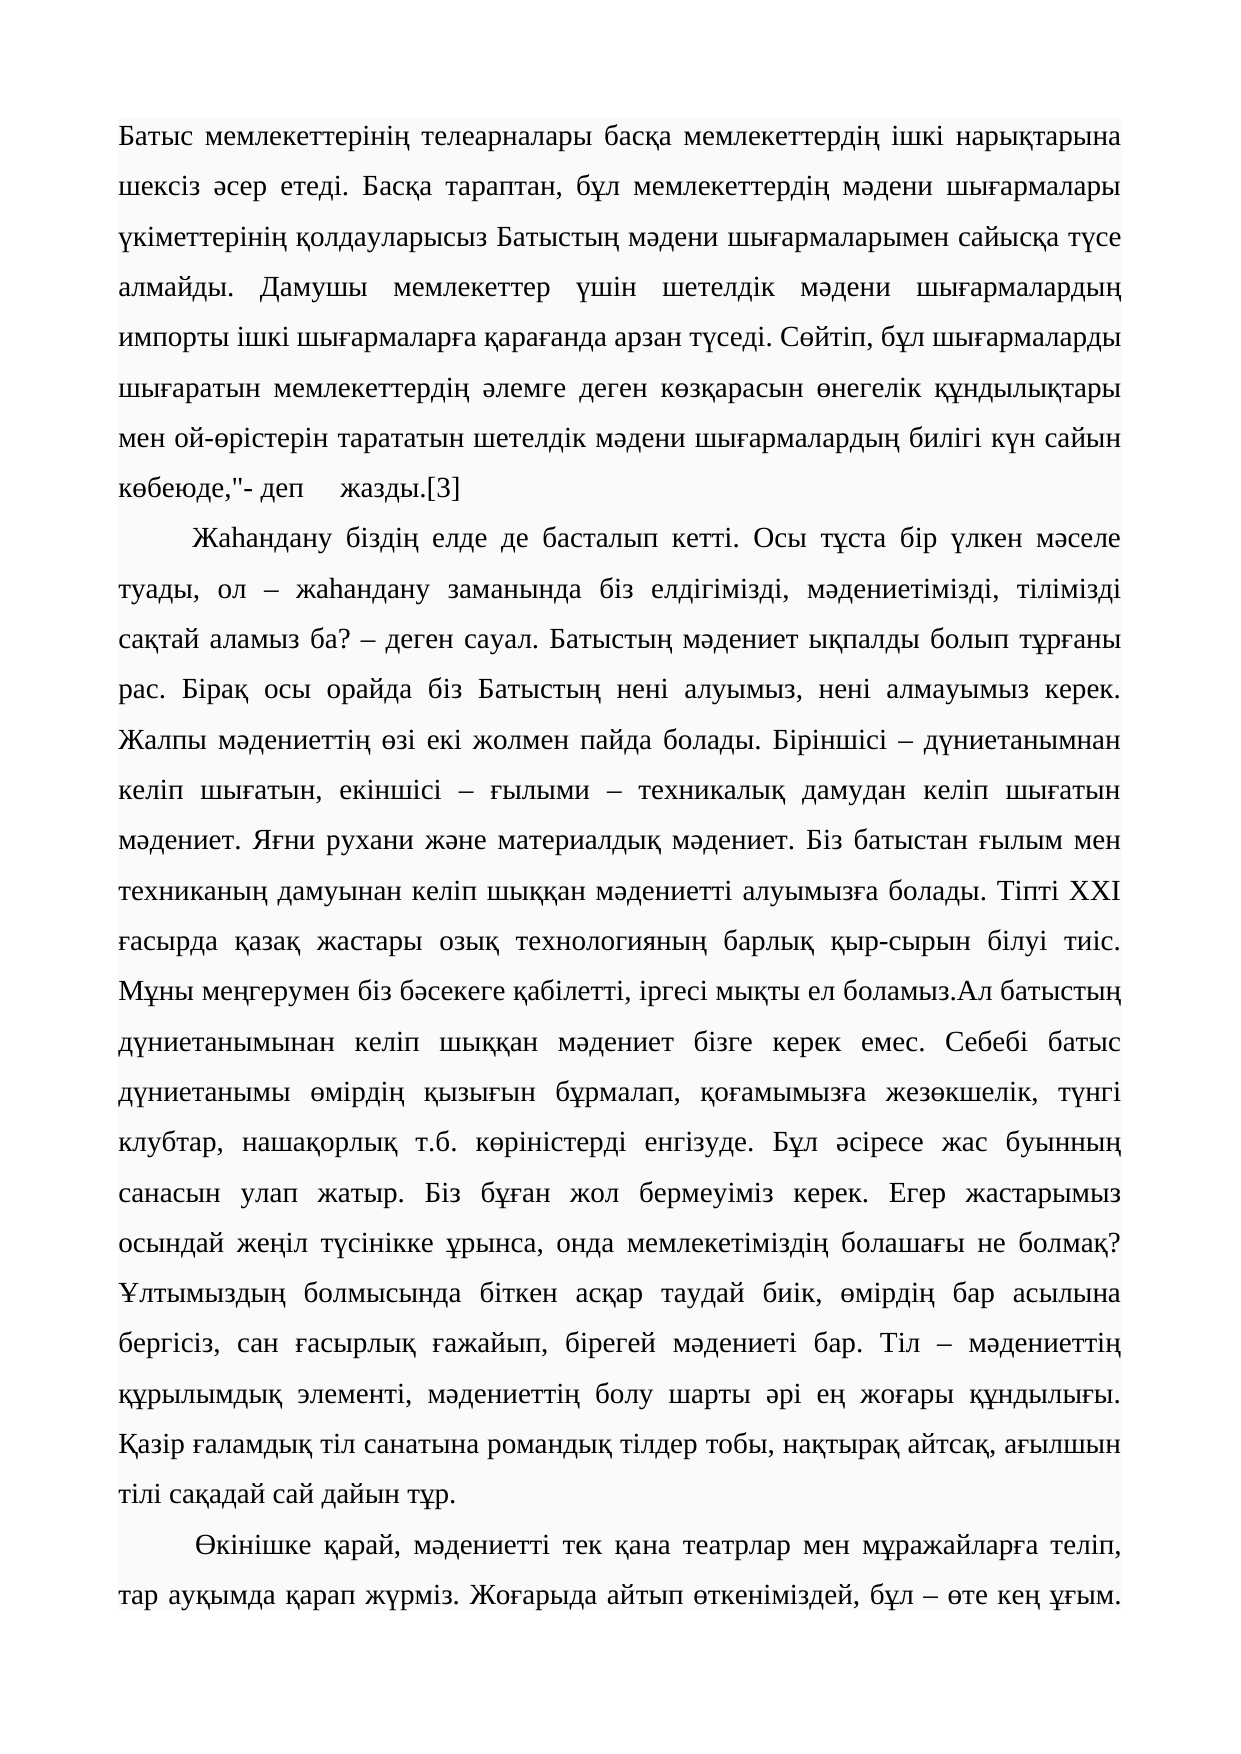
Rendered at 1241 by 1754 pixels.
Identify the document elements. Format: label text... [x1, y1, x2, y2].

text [118, 1527, 1122, 1611]
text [118, 118, 1122, 504]
text Жаһандану біздің елде де басталып кетті. Осы тұста бір үлкен мәселе туады, ол – жаһандану заманында біз елдігімізді, мәдениетімізді, тілімізді сақтай аламыз ба? – деген сауал. Батыстың мәдениет ықпалды болып тұрғаны рас. Бірақ осы орайда біз Батыстың нені алуымыз, нені алмауымыз керек. Жалпы мәдениеттің өзі екі жолмен пайда болады. Біріншісі – дүниетанымнан келіп шығатын, екіншісі – ғылыми – техникалық дамудан келіп шығатын мәдениет. Яғни рухани және материалдық мәдениет. Біз батыстан ғылым мен техниканың дамуынан келіп шыққан мәдениетті алуымызға болады. Тіпті ХХІ ғасырда қазақ жастары озық технологияның барлық қыр-сырын білуі тиіс. Мұны меңгерумен біз бәсекеге қабілетті, іргесі мықты ел боламыз.Ал батыстың дүниетанымынан келіп шыққан мәдениет бізге керек емес. Себебі батыс дүниетанымы өмірдің қызығын бұрмалап, қоғамымызға жезөкшелік, түнгі клубтар, нашақорлық т.б. көріністерді енгізуде. Бұл әсіресе жас буынның санасын улап жатыр. Біз бұған жол бермеуіміз керек. Егер жастарымыз осындай жеңіл түсінікке ұрынса, онда мемлекетіміздің болашағы не болмақ? Ұлтымыздың болмысында біткен асқар таудай биік, өмірдің бар асылына бергісіз, сан ғасырлық ғажайып, бірегей мәдениеті бар. Тіл – мәдениеттің құрылымдық элементі, мәдениеттің болу шарты әрі ең жоғары құндылығы. Қазір ғаламдық тіл санатына романдық тілдер тобы, нақтырақ айтсақ, ағылшын тілі сақадай сай дайын тұр. [118, 521, 1122, 1510]
